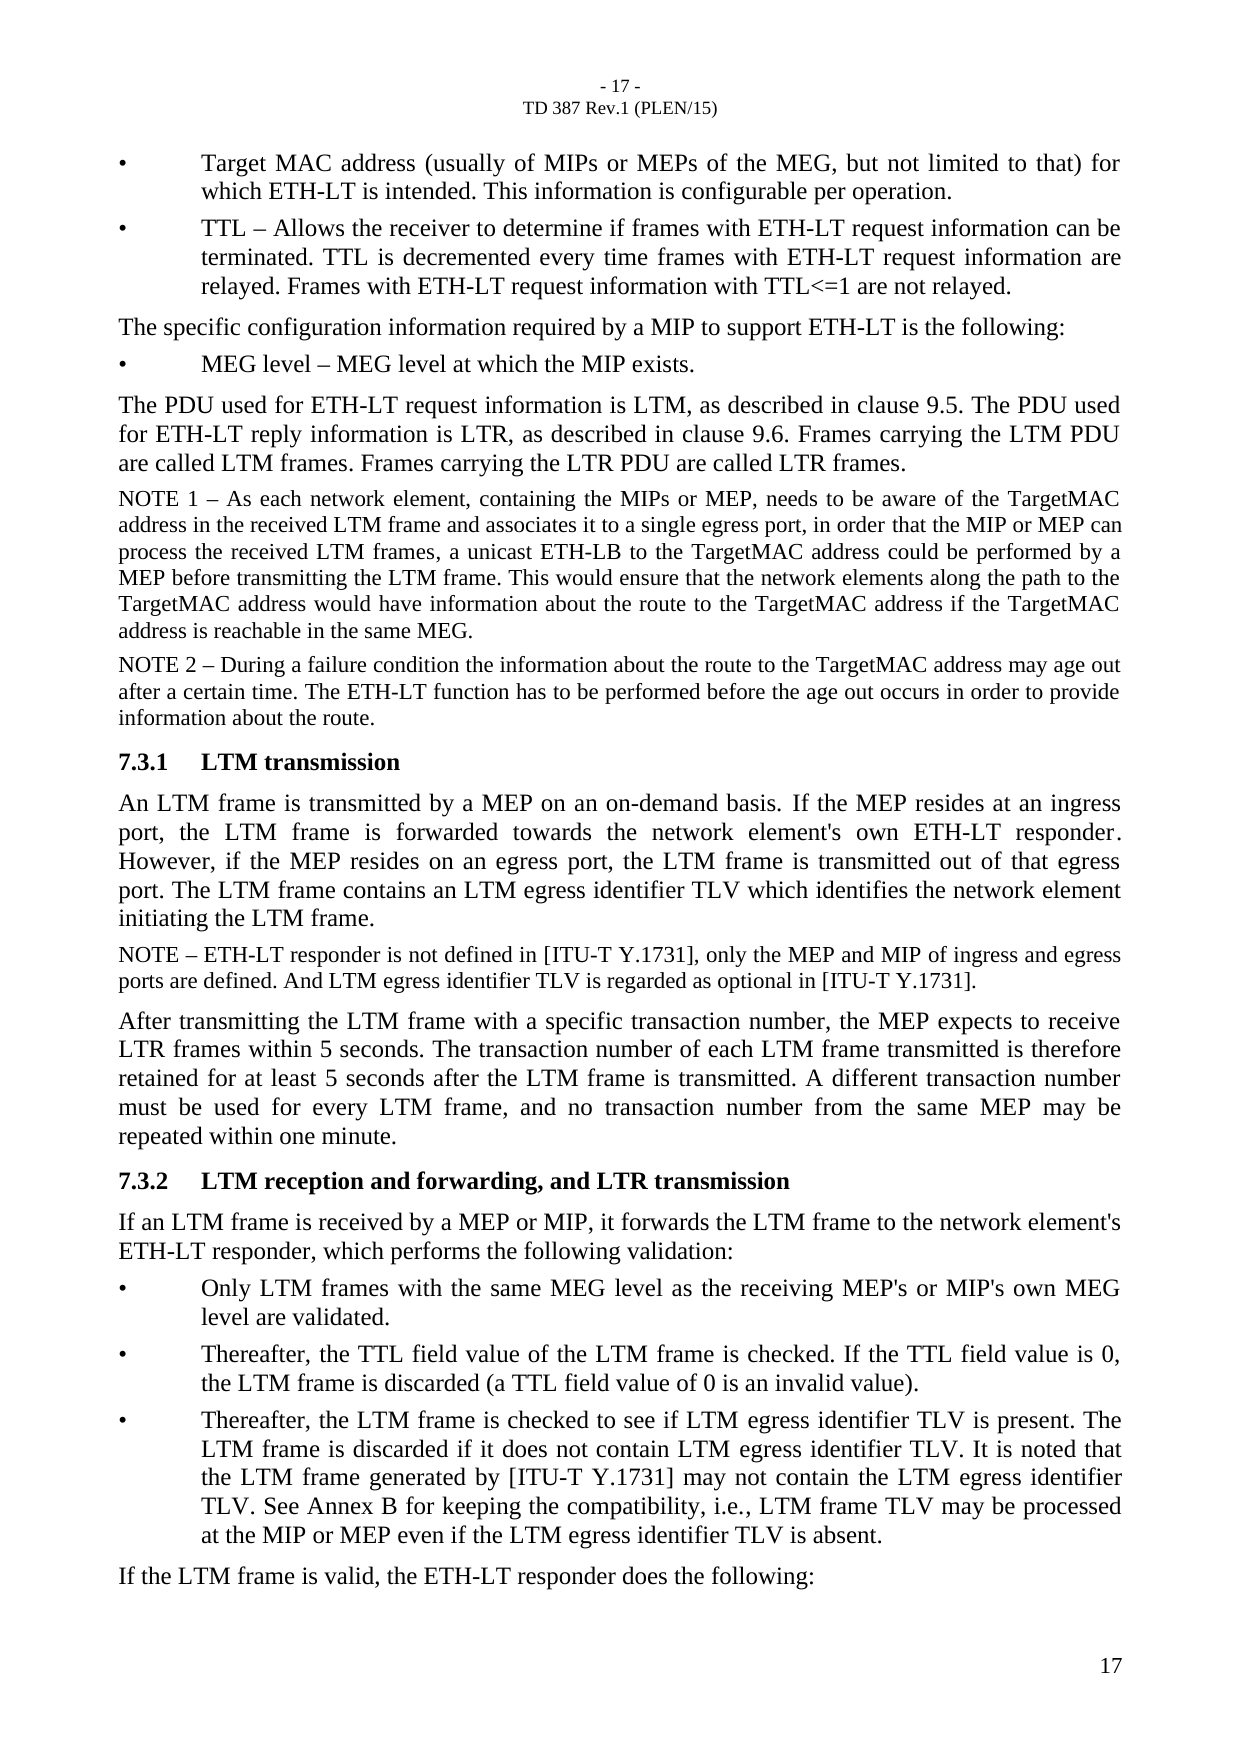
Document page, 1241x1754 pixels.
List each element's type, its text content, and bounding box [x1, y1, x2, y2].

text NOTE – ETH-LT responder is not defined in [ITU-T Y.1731], only the MEP and MIP of ingress and egress ports are defined. And LTM egress identifier TLV is regarded as optional in [ITU-T Y.1731]. [118, 941, 1122, 993]
text If an LTM frame is received by a MEP or MIP, it forwards the LTM frame to the network element's ETH-LT responder, which performs the following validation: [118, 1207, 1122, 1265]
text After transmitting the LTM frame with a specific transaction number, the MEP expects to receive LTR frames within 5 seconds. The transaction number of each LTM frame transmitted is therefore retained for at least 5 seconds after the LTM frame is transmitted. A different transaction number must be used for every LTM frame, and no transaction number from the same MEP may be repeated within one minute. [118, 1006, 1122, 1149]
text • Thereafter, the LTM frame is checked to see if LTM egress identifier TLV is present. The LTM frame is discarded if it does not contain LTM egress identifier TLV. It is noted that the LTM frame generated by [ITU-T Y.1731] may not contain the LTM egress identifier TLV. See Annex B for keeping the compatibility, i.e., LTM frame TLV may be processed at the MIP or MEP even if the LTM egress identifier TLV is absent. [118, 1405, 1122, 1549]
subtitle 7.3.1 LTM transmission [118, 747, 1122, 776]
text An LTM frame is transmitted by a MEP on an on-demand basis. If the MEP resides at an ingress port, the LTM frame is forwarded towards the network element's own ETH-LT responder. However, if the MEP resides on an egress port, the LTM frame is transmitted out of that egress port. The LTM frame contains an LTM egress identifier TLV which identifies the network element initiating the LTM frame. [118, 788, 1122, 932]
text NOTE 2 – During a failure condition the information about the route to the TargetMAC address may age out after a certain time. The ETH-LT function has to be performed before the age out occurs in order to provide information about the route. [118, 652, 1122, 731]
text • Target MAC address (usually of MIPs or MEPs of the MEG, but not limited to that) for which ETH-LT is intended. This information is configurable per operation. [118, 148, 1122, 205]
text NOTE 1 – As each network element, containing the MIPs or MEP, needs to be aware of the TargetMAC address in the received LTM frame and associates it to a single egress port, in order that the MIP or MEP can process the received LTM frames, a unicast ETH-LB to the TargetMAC address could be performed by a MEP before transmitting the LTM frame. This would ensure that the network elements along the path to the TargetMAC address would have information about the route to the TargetMAC address if the TargetMAC address is reachable in the same MEG. [118, 485, 1122, 643]
text If the LTM frame is valid, the ETH-LT responder does the following: [118, 1561, 1122, 1590]
text The PDU used for ETH-LT request information is LTM, as described in clause 9.5. The PDU used for ETH-LT reply information is LTR, as described in clause 9.6. Frames carrying the LTM PDU are called LTM frames. Frames carrying the LTR PDU are called LTR frames. [118, 391, 1122, 477]
subtitle 7.3.2 LTM reception and forwarding, and LTR transmission [118, 1166, 1122, 1195]
text • MEG level – MEG level at which the MIP exists. [118, 349, 1122, 378]
text The specific configuration information required by a MIP to support ETH-LT is the following: [118, 312, 1122, 341]
text • TTL – Allows the receiver to determine if frames with ETH-LT request information can be terminated. TTL is decremented every time frames with ETH-LT request information are relayed. Frames with ETH-LT request information with TTL<=1 are not relayed. [118, 213, 1122, 300]
text • Only LTM frames with the same MEG level as the receiving MEP's or MIP's own MEG level are validated. [118, 1273, 1122, 1331]
text • Thereafter, the TTL field value of the LTM frame is checked. If the TTL field value is 0, the LTM frame is discarded (a TTL field value of 0 is an invalid value). [118, 1339, 1122, 1397]
